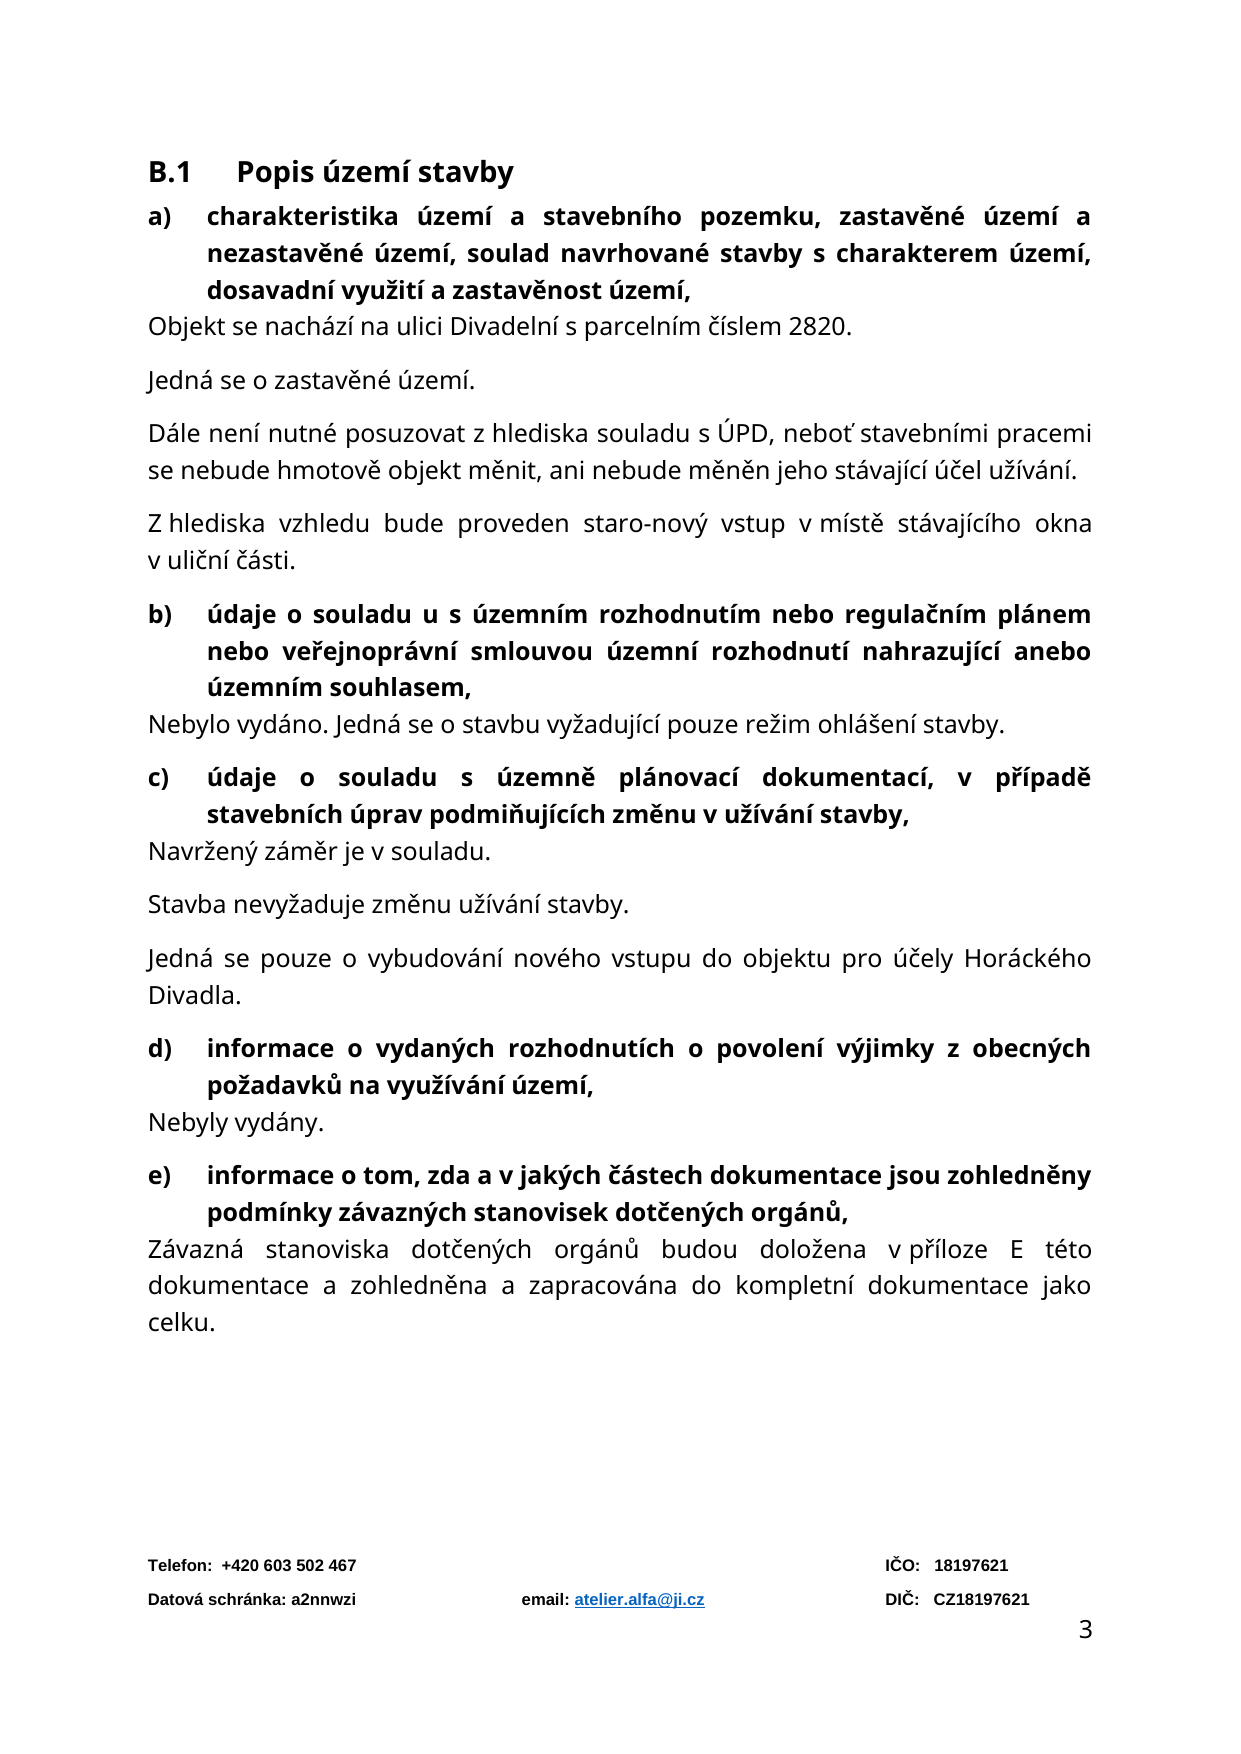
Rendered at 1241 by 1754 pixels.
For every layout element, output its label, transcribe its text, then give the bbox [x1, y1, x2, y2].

subtitle informace o tom, zda a v jakých částech dokumentace jsou zohledněny podmínky závazných stanovisek dotčených orgánů, [148, 1158, 1093, 1228]
text Dále není nutné posuzovat z hlediska souladu s ÚPD, neboť stavebními pracemi se nebude hmotově objekt měnit, ani nebude měněn jeho stávající účel užívání. [148, 416, 1093, 487]
subtitle informace o vydaných rozhodnutích o povolení výjimky z obecných požadavků na využívání území, [148, 1031, 1093, 1102]
text Jedná se o zastavěné území. [148, 362, 1093, 397]
subtitle údaje o souladu s územně plánovací dokumentací, v případě stavebních úprav podmiňujících změnu v užívání stavby, [148, 760, 1093, 831]
text Jedná se pouze o vybudování nového vstupu do objektu pro účely Horáckého Divadla. [148, 941, 1093, 1011]
text Závazná stanoviska dotčených orgánů budou doložena v příloze E této dokumentace a zohledněna a zapracována do kompletní dokumentace jako celku. [148, 1231, 1093, 1339]
text Objekt se nachází na ulici Divadelní s parcelním číslem 2820. [148, 309, 1093, 343]
text Z hlediska vzhledu bude proveden staro-nový vstup v místě stávajícího okna v uliční části. [148, 506, 1093, 577]
text Nebylo vydáno. Jedná se o stavbu vyžadující pouze režim ohlášení stavby. [148, 707, 1093, 741]
text Navržený záměr je v souladu. [148, 834, 1093, 868]
text Nebyly vydány. [148, 1104, 1093, 1138]
text Stavba nevyžaduje změnu užívání stavby. [148, 887, 1093, 921]
subtitle Popis území stavby [148, 152, 1093, 191]
subtitle údaje o souladu u s územním rozhodnutím nebo regulačním plánem nebo veřejnoprávní smlouvou územní rozhodnutí nahrazující anebo územním souhlasem, [148, 596, 1093, 704]
subtitle charakteristika území a stavebního pozemku, zastavěné území a nezastavěné území, soulad navrhované stavby s charakterem území, dosavadní využití a zastavěnost území, [148, 199, 1093, 306]
